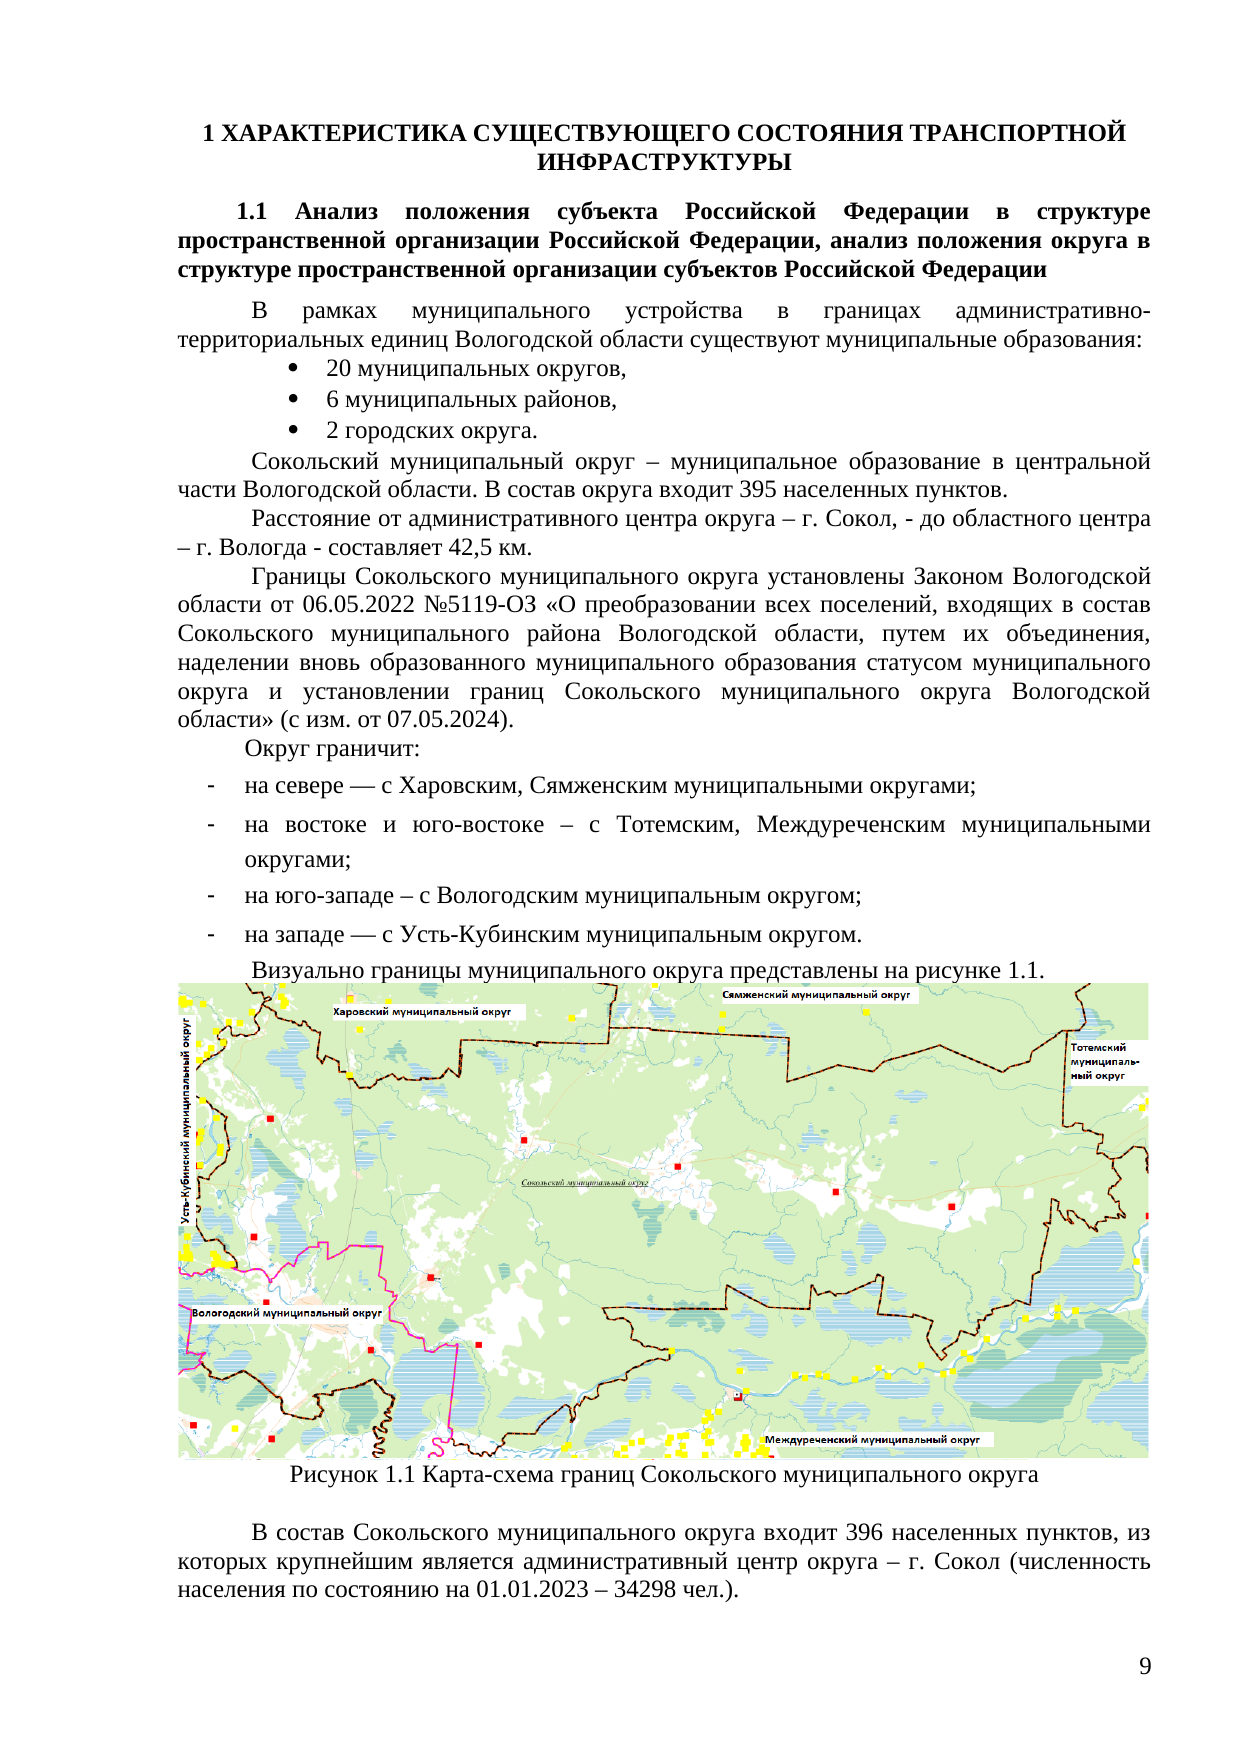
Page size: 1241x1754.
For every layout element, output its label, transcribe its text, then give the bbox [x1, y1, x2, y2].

text Рисунок 1.1 Карта-схема границ Сокольского муниципального округа [177, 1459, 1152, 1488]
text на западе — с Усть-Кубинским муниципальным округом. [207, 916, 1152, 950]
list 20 муниципальных округов, [288, 353, 1152, 381]
text на востоке и юго-востоке – с Тотемским, Междуреченским муниципальными округами; [207, 806, 1152, 873]
text Сокольский муниципальный округ – муниципальное образование в центральной части Вологодской области. В состав округа входит 395 населенных пунктов. [177, 446, 1152, 503]
text В рамках муниципального устройства в границах административно-территориальных единиц Вологодской области существуют муниципальные образования: [177, 295, 1152, 353]
text Визуально границы муниципального округа представлены на рисунке 1.1. [177, 955, 1152, 984]
text на юго-западе – с Вологодским муниципальным округом; [207, 877, 1152, 911]
text Границы Сокольского муниципального округа установлены Законом Вологодской области от 06.05.2022 №5119-ОЗ «О преобразовании всех поселений, входящих в состав Сокольского муниципального района Вологодской области, путем их объединения, наделении вновь образованного муниципального образования статусом муниципального округа и установлении границ Сокольского муниципального округа Вологодской области» (с изм. от 07.05.2024). [177, 561, 1152, 733]
list 6 муниципальных районов, [289, 384, 1152, 412]
picture [178, 983, 1151, 1460]
text В состав Сокольского муниципального округа входит 396 населенных пунктов, из которых крупнейшим является административный центр округа – г. Сокол (численность населения по состоянию на 01.01.2023 – 34298 чел.). [177, 1517, 1152, 1603]
text Расстояние от административного центра округа – г. Сокол, - до областного центра – г. Вологда - составляет 42,5 км. [177, 503, 1152, 561]
list Округ граничит: [244, 733, 1152, 762]
list 2 городских округа. [289, 415, 1152, 443]
subtitle 1.1 Анализ положения субъекта Российской Федерации в структуре пространственной организации Российской Федерации, анализ положения округа в структуре пространственной организации субъектов Российской Федерации [177, 196, 1152, 283]
subtitle 1 ХАРАКТЕРИСТИКА СУЩЕСТВУЮЩЕГО СОСТОЯНИЯ ТРАНСПОРТНОЙ ИНФРАСТРУКТУРЫ [177, 118, 1152, 176]
text на севере — с Харовским, Сямженским муниципальными округами; [207, 766, 1152, 800]
